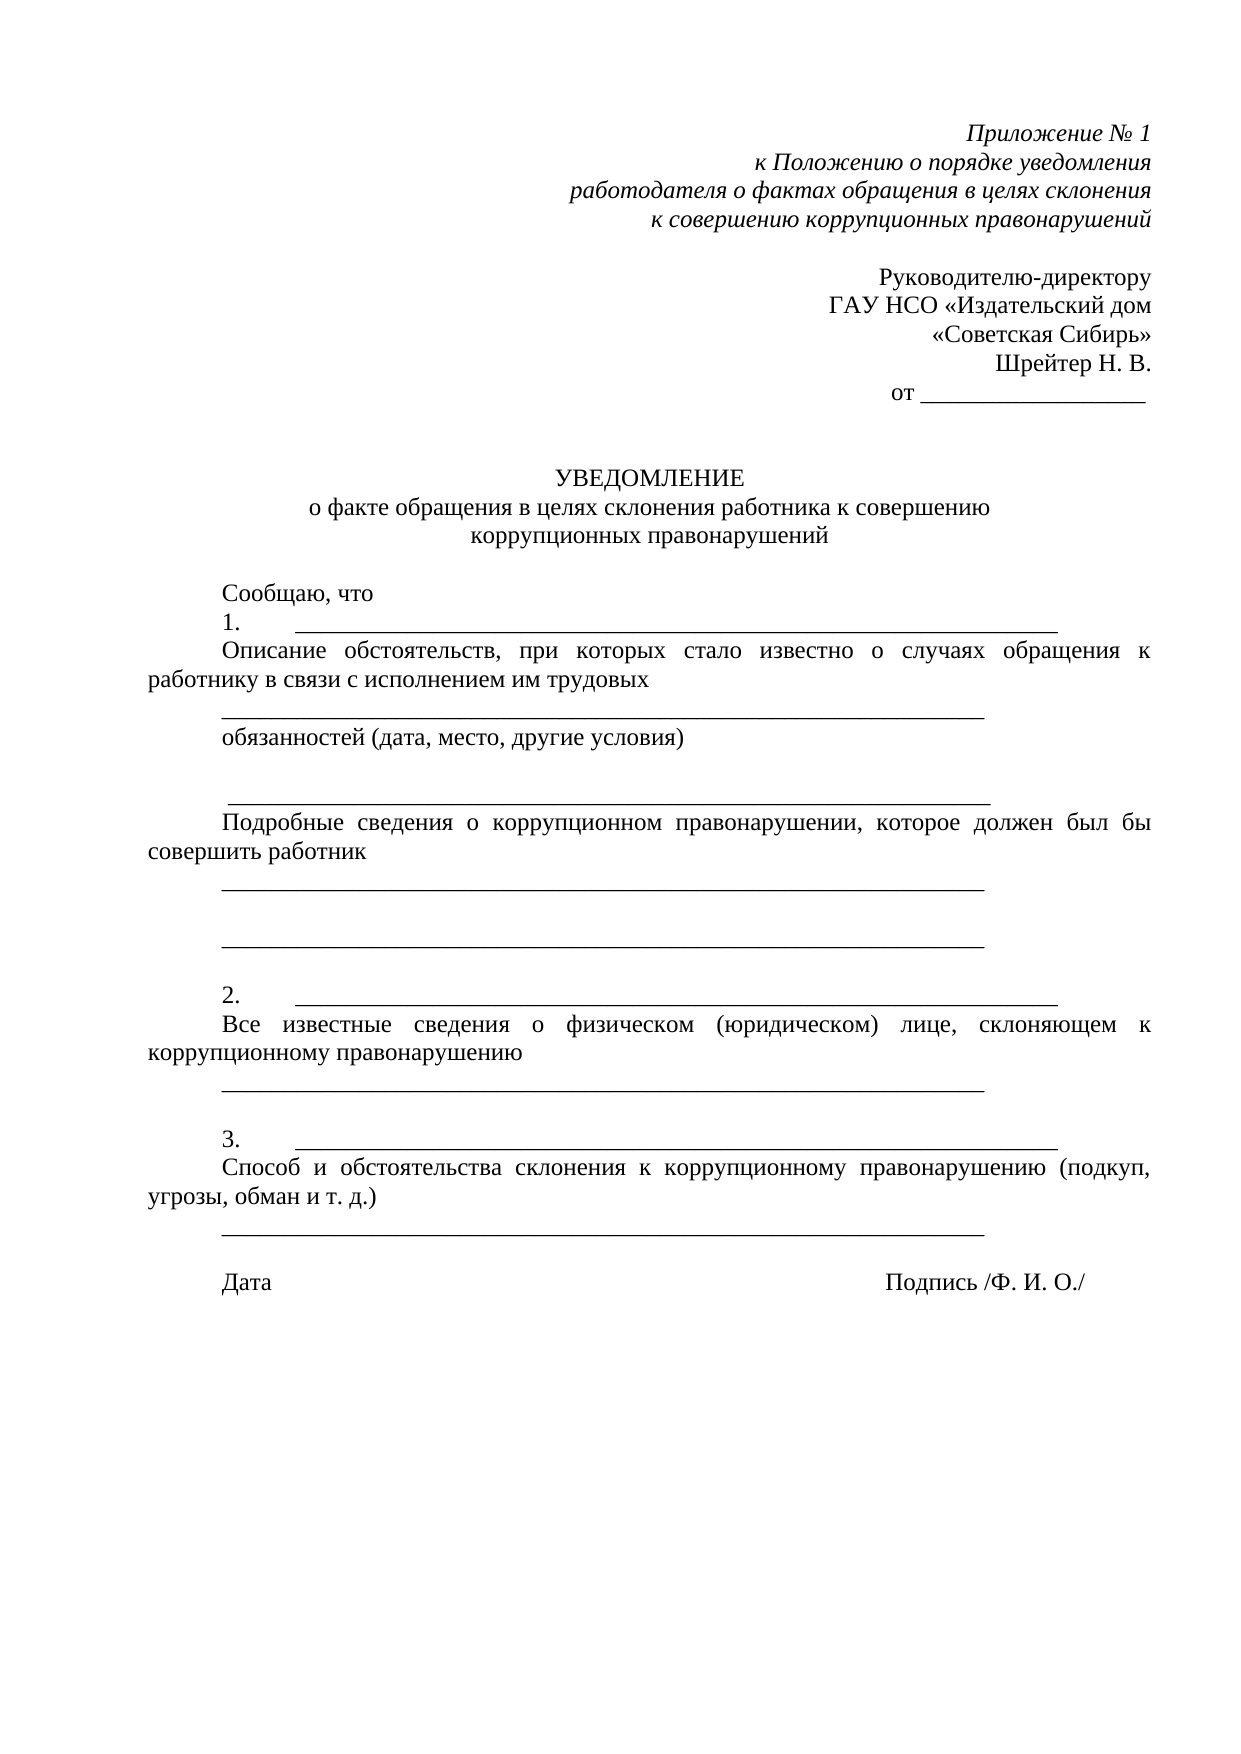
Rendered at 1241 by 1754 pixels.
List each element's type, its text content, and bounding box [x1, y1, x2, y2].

text коррупционных правонарушений [148, 521, 1152, 549]
text Способ и обстоятельства склонения к коррупционному правонарушению (подкуп, угрозы, обман и т. д.) [148, 1152, 1152, 1210]
list _____________________________________________________________ [148, 1124, 1152, 1152]
text обязанностей (дата, место, другие условия) [148, 722, 1152, 751]
text Руководителю-директору [148, 262, 1152, 291]
text УВЕДОМЛЕНИЕ [148, 463, 1152, 492]
text «Советская Сибирь» [148, 319, 1152, 348]
text Все известные сведения о физическом (юридическом) лице, склоняющем к коррупционному правонарушению [148, 1009, 1152, 1066]
text Шрейтер Н. В. [148, 348, 1152, 377]
text к Положению о порядке уведомления [148, 147, 1152, 176]
text _____________________________________________________________ [148, 865, 1152, 894]
text Приложение № 1 [148, 118, 1152, 147]
list _____________________________________________________________ [148, 980, 1152, 1009]
text _____________________________________________________________ [148, 779, 1152, 807]
list _____________________________________________________________ [148, 607, 1152, 636]
text _____________________________________________________________ [148, 1210, 1152, 1239]
text к совершению коррупционных правонарушений [148, 204, 1152, 233]
text _____________________________________________________________ [148, 693, 1152, 722]
text Подробные сведения о коррупционном правонарушении, которое должен был бы совершить работник [148, 807, 1152, 865]
text Сообщаю, что [148, 578, 1152, 607]
text _____________________________________________________________ [148, 1066, 1152, 1095]
text от __________________ [148, 377, 1152, 406]
text Описание обстоятельств, при которых стало известно о случаях обращения к работнику в связи с исполнением им трудовых [148, 636, 1152, 693]
text ГАУ НСО «Издательский дом [148, 291, 1152, 319]
text о факте обращения в целях склонения работника к совершению [148, 492, 1152, 521]
text работодателя о фактах обращения в целях склонения [148, 176, 1152, 204]
text _____________________________________________________________ [148, 922, 1152, 951]
text Дата Подпись /Ф. И. О./ [148, 1267, 1152, 1296]
